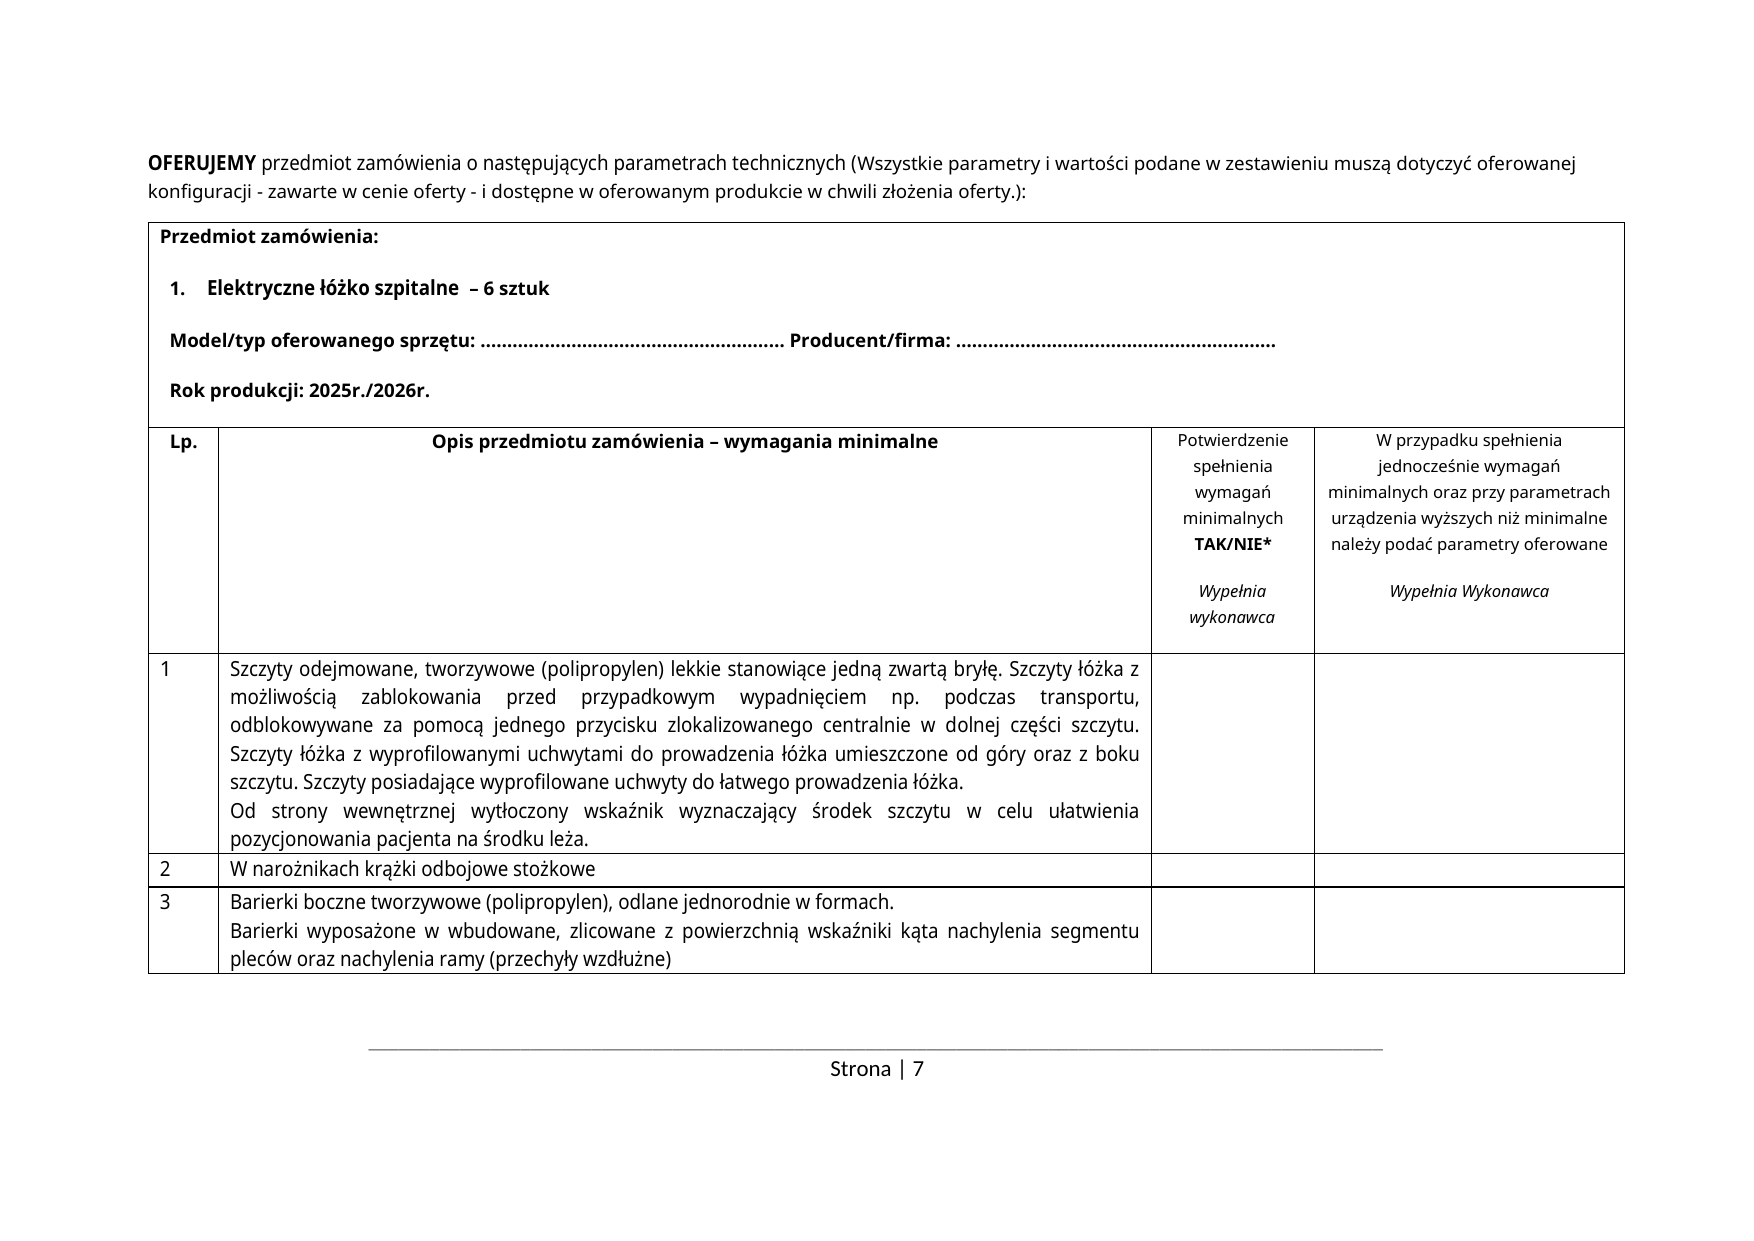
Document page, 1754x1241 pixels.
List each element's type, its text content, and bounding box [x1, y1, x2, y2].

table_cell [1315, 888, 1624, 973]
table_cell W narożnikach krążki odbojowe stożkowe [219, 854, 1151, 886]
table_header Przedmiot zamówienia: Elektryczne łóżko szpitalne – 6 sztuk Model/typ oferowanego sprzętu: ………………………………………………… Producent/firma: …………………………………………………… Rok produkcji: 2025r./2026r. [149, 223, 1624, 427]
table_cell Opis przedmiotu zamówienia – wymagania minimalne [219, 428, 1151, 653]
table_cell [1152, 854, 1314, 886]
table_cell Szczyty odejmowane, tworzywowe (polipropylen) lekkie stanowiące jedną zwartą bryłę. Szczyty łóżka z możliwością zablokowania przed przypadkowym wypadnięciem np. podczas transportu, odblokowywane za pomocą jednego przycisku zlokalizowanego centralnie w dolnej części szczytu. Szczyty łóżka z wyprofilowanymi uchwytami do prowadzenia łóżka umieszczone od góry oraz z boku szczytu. Szczyty posiadające wyprofilowane uchwyty do łatwego prowadzenia łóżka. Od strony wewnętrznej wytłoczony wskaźnik wyznaczający środek szczytu w celu ułatwienia pozycjonowania pacjenta na środku leża. [219, 654, 1151, 853]
table_cell [1152, 654, 1314, 853]
table_cell Potwierdzenie spełnienia wymagań minimalnych TAK/NIE* Wypełnia wykonawca [1152, 428, 1314, 653]
table_cell Lp. [149, 428, 218, 653]
table_cell 1 [149, 654, 218, 853]
table_cell [1315, 654, 1624, 853]
table_cell 2 [149, 854, 218, 886]
table_cell [1315, 854, 1624, 886]
table_cell W przypadku spełnienia jednocześnie wymagań minimalnych oraz przy parametrach urządzenia wyższych niż minimalne należy podać parametry oferowane Wypełnia Wykonawca [1315, 428, 1624, 653]
table_cell [1152, 888, 1314, 973]
table_cell Barierki boczne tworzywowe (polipropylen), odlane jednorodnie w formach. Barierki wyposażone w wbudowane, zlicowane z powierzchnią wskaźniki kąta nachylenia segmentu pleców oraz nachylenia ramy (przechyły wzdłużne) [219, 888, 1151, 973]
text OFERUJEMY przedmiot zamówienia o następujących parametrach technicznych (Wszystkie parametry i wartości podane w zestawieniu muszą dotyczyć oferowanej konfiguracji - zawarte w cenie oferty - i dostępne w oferowanym produkcie w chwili złożenia oferty.): [148, 148, 1606, 204]
table_cell 3 [149, 888, 218, 973]
